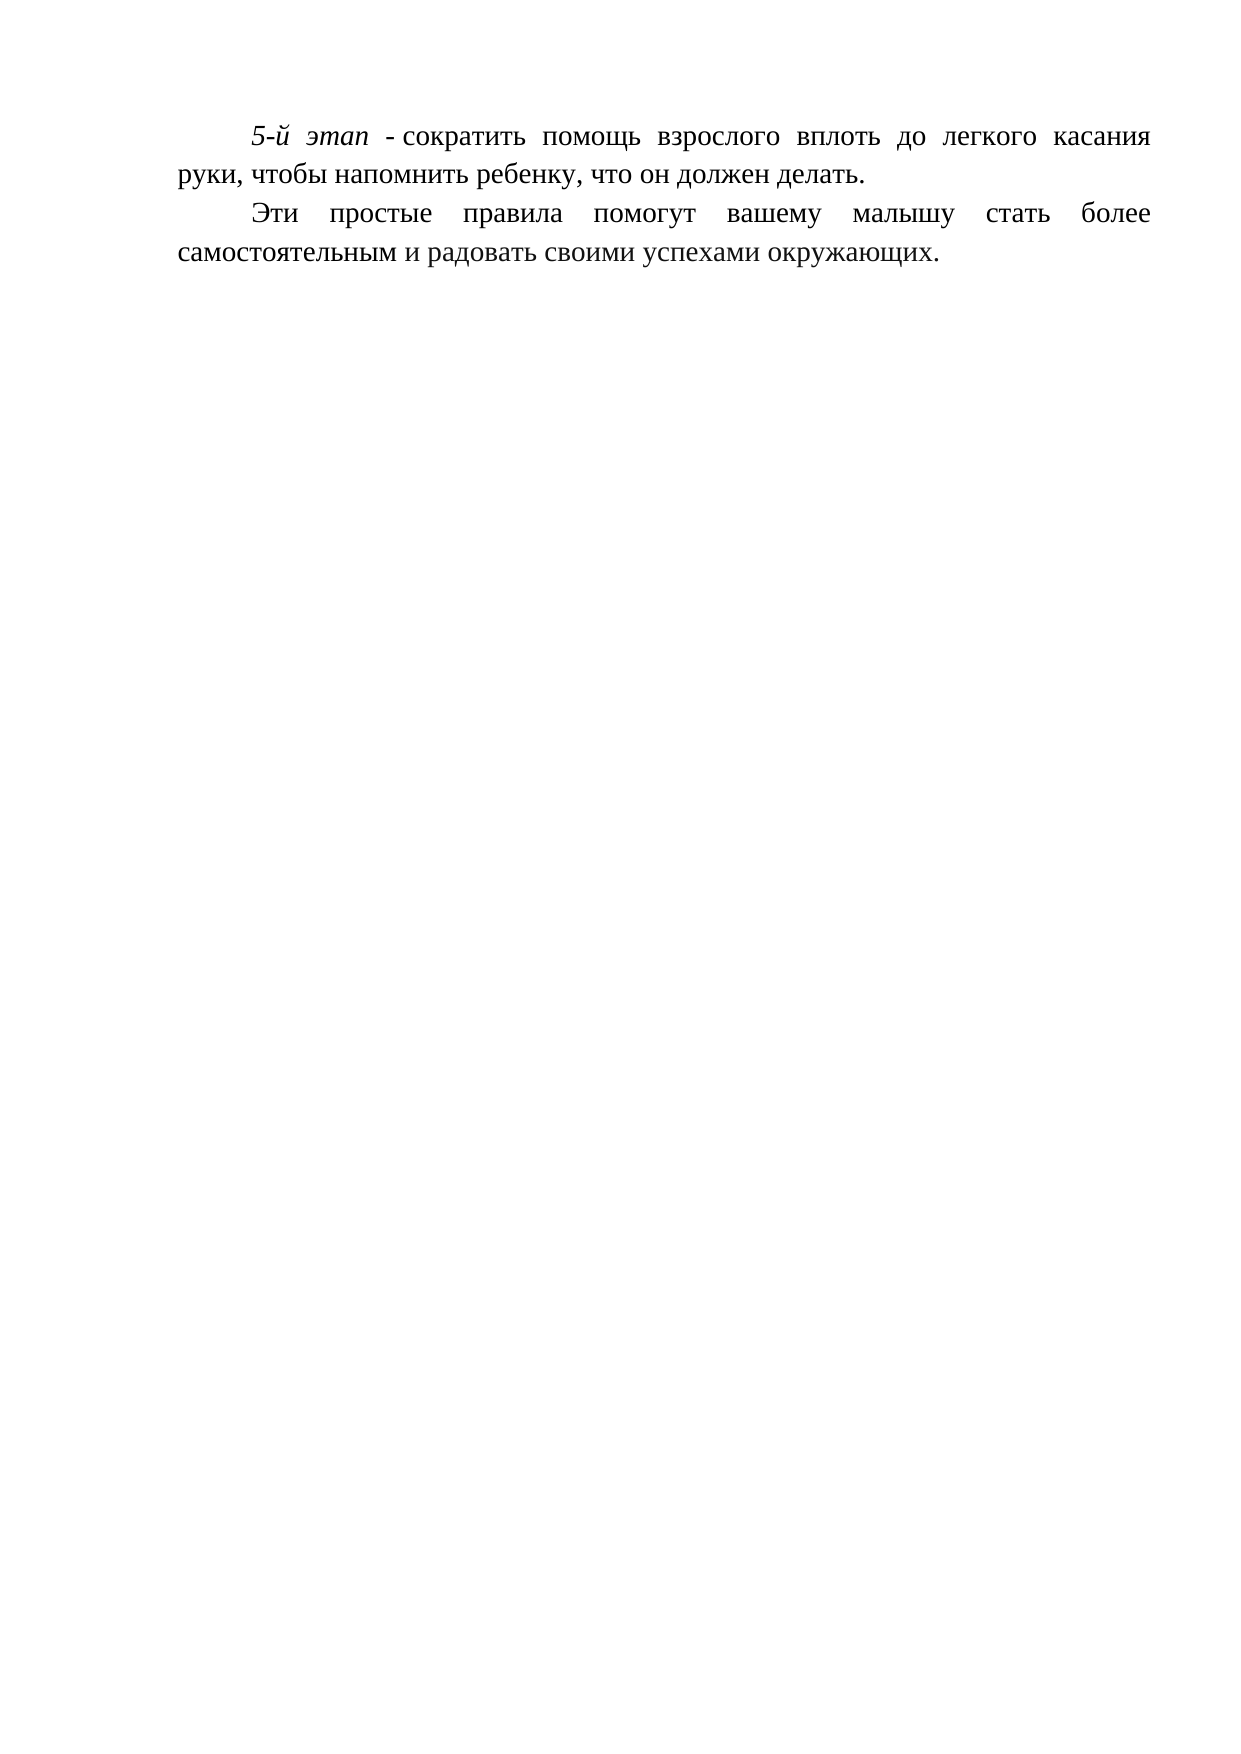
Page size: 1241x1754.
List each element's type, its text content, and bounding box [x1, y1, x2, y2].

text Эти простые правила помогут вашему малышу стать более самостоятельным и радовать своими успехами окружающих. [177, 195, 1152, 267]
text 5-й этап - сократить помощь взрослого вплоть до легкого касания руки, чтобы напомнить ребенку, что он должен делать. [177, 118, 1152, 190]
